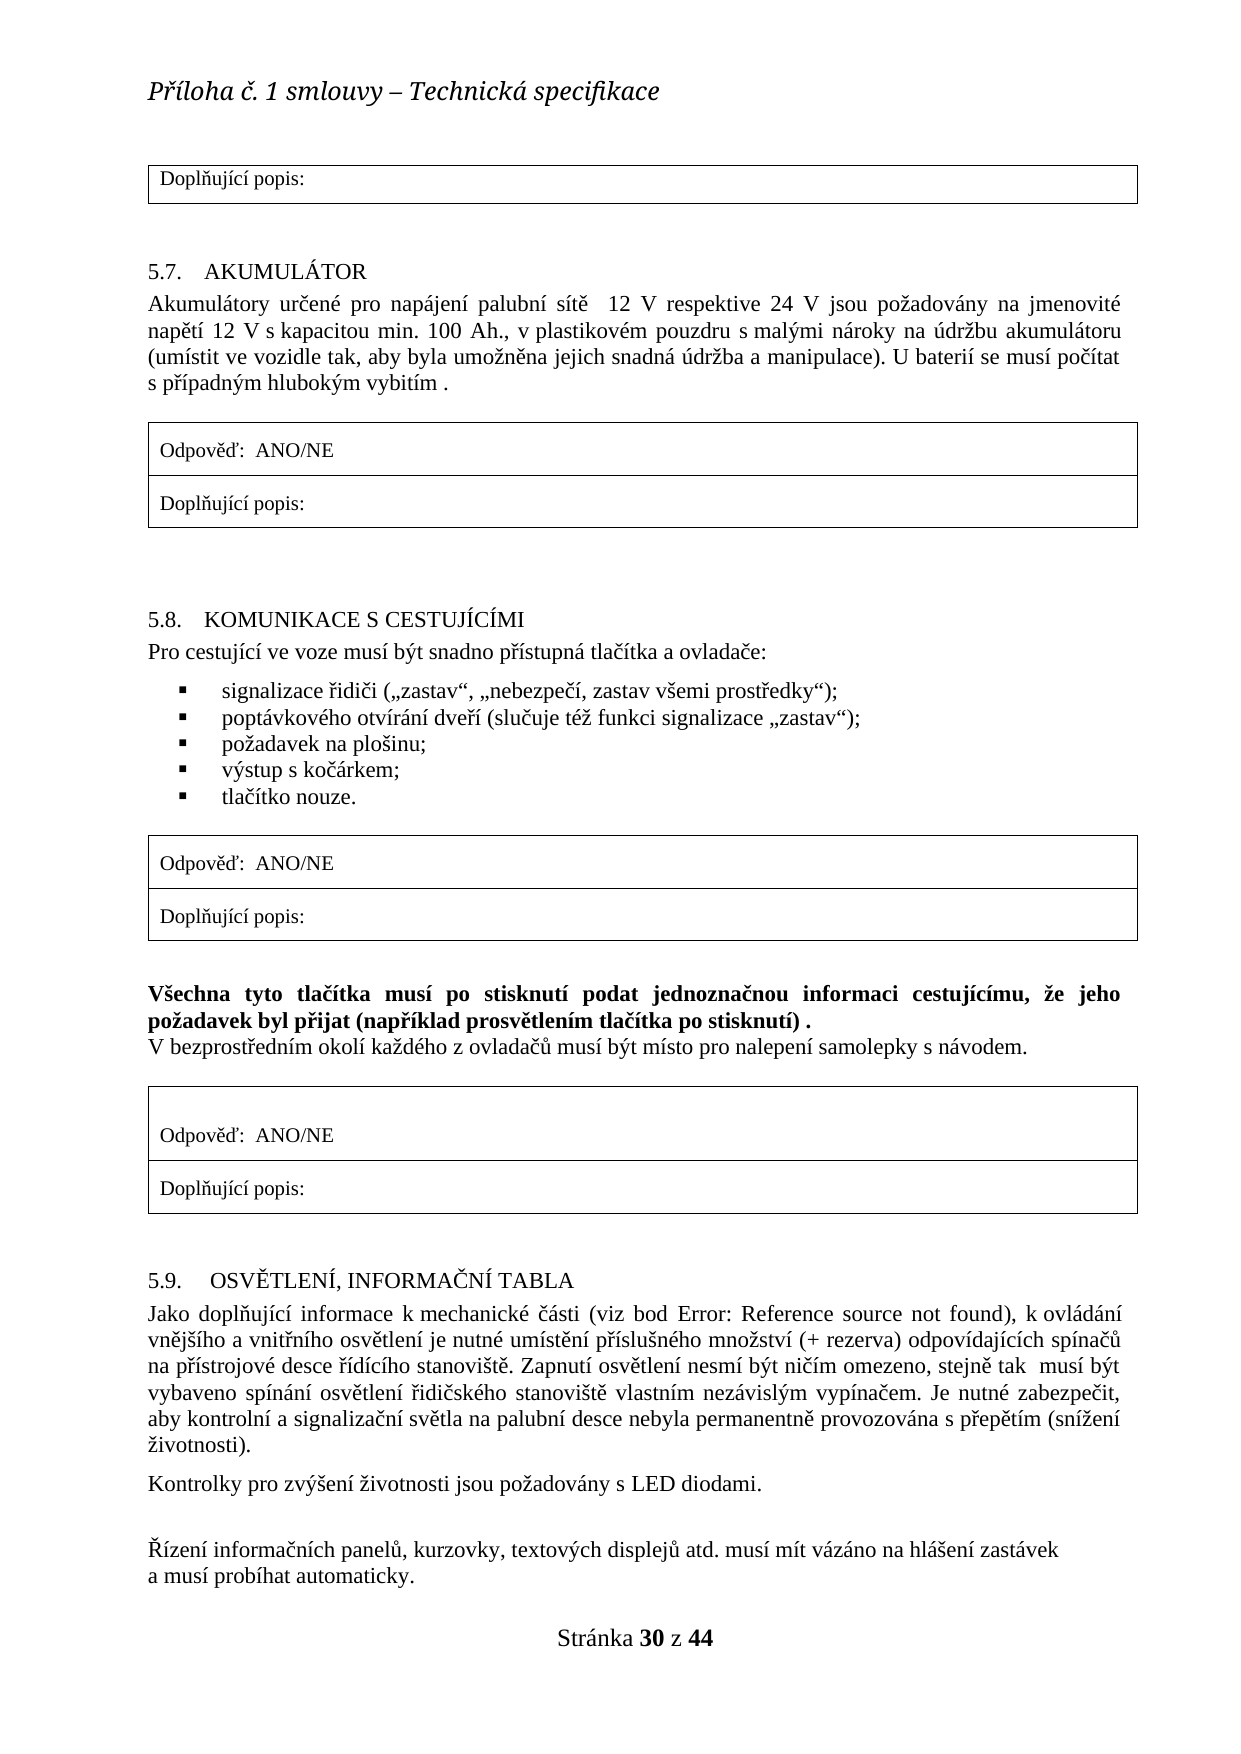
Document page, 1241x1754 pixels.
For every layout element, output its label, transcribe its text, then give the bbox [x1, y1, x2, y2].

subtitle AKUMULÁTOR [148, 258, 1122, 284]
table_header Odpověď: ANO/NE [149, 836, 1137, 888]
text Kontrolky pro zvýšení životnosti jsou požadovány s LED diodami. [148, 1470, 1122, 1497]
table_cell Doplňující popis: [149, 1161, 1137, 1212]
text Jako doplňující informace k mechanické části (viz bod 4.7), k ovládání vnějšího a vnitřního osvětlení je nutné umístění příslušného množství (+ rezerva) odpovídajících spínačů na přístrojové desce řídícího stanoviště. Zapnutí osvětlení nesmí být ničím omezeno, stejně tak musí být vybaveno spínání osvětlení řidičského stanoviště vlastním nezávislým vypínačem. Je nutné zabezpečit, aby kontrolní a signalizační světla na palubní desce nebyla permanentně provozována s přepětím (snížení životnosti). [148, 1300, 1122, 1458]
list výstup s kočárkem; [177, 756, 1122, 783]
table_header Odpověď: ANO/NE [149, 423, 1137, 474]
text Pro cestující ve voze musí být snadno přístupná tlačítka a ovladače: [148, 638, 1122, 665]
list tlačítko nouze. [177, 783, 1122, 809]
table_cell Doplňující popis: [149, 476, 1137, 527]
table_cell Doplňující popis: [149, 889, 1137, 940]
text V bezprostředním okolí každého z ovladačů musí být místo pro nalepení samolepky s návodem. [148, 1033, 1122, 1059]
list požadavek na plošinu; [177, 730, 1122, 756]
text Akumulátory určené pro napájení palubní sítě 12 V respektive 24 V jsou požadovány na jmenovité napětí 12 V s kapacitou min. 100 Ah., v plastikovém pouzdru s malými nároky na údržbu akumulátoru (umístit ve vozidle tak, aby byla umožněna jejich snadná údržba a manipulace). U baterií se musí počítat s případným hlubokým vybitím . [148, 290, 1122, 396]
list signalizace řidiči („zastav“, „nebezpečí, zastav všemi prostředky“); [177, 677, 1122, 704]
text Všechna tyto tlačítka musí po stisknutí podat jednoznačnou informaci cestujícímu, že jeho požadavek byl přijat (například prosvětlením tlačítka po stisknutí) . [148, 980, 1122, 1033]
text Řízení informačních panelů, kurzovky, textových displejů atd. musí mít vázáno na hlášení zastávek a musí probíhat automaticky. [148, 1536, 1122, 1588]
table_header Odpověď: ANO/NE [149, 1087, 1137, 1160]
subtitle Komunikace s cestujícími [148, 606, 1122, 632]
list poptávkového otvírání dveří (slučuje též funkci signalizace „zastav“); [177, 704, 1122, 730]
table_cell Doplňující popis: [149, 166, 1137, 203]
subtitle Osvětlení, INFORMAČNÍ TABLA [148, 1267, 1122, 1293]
